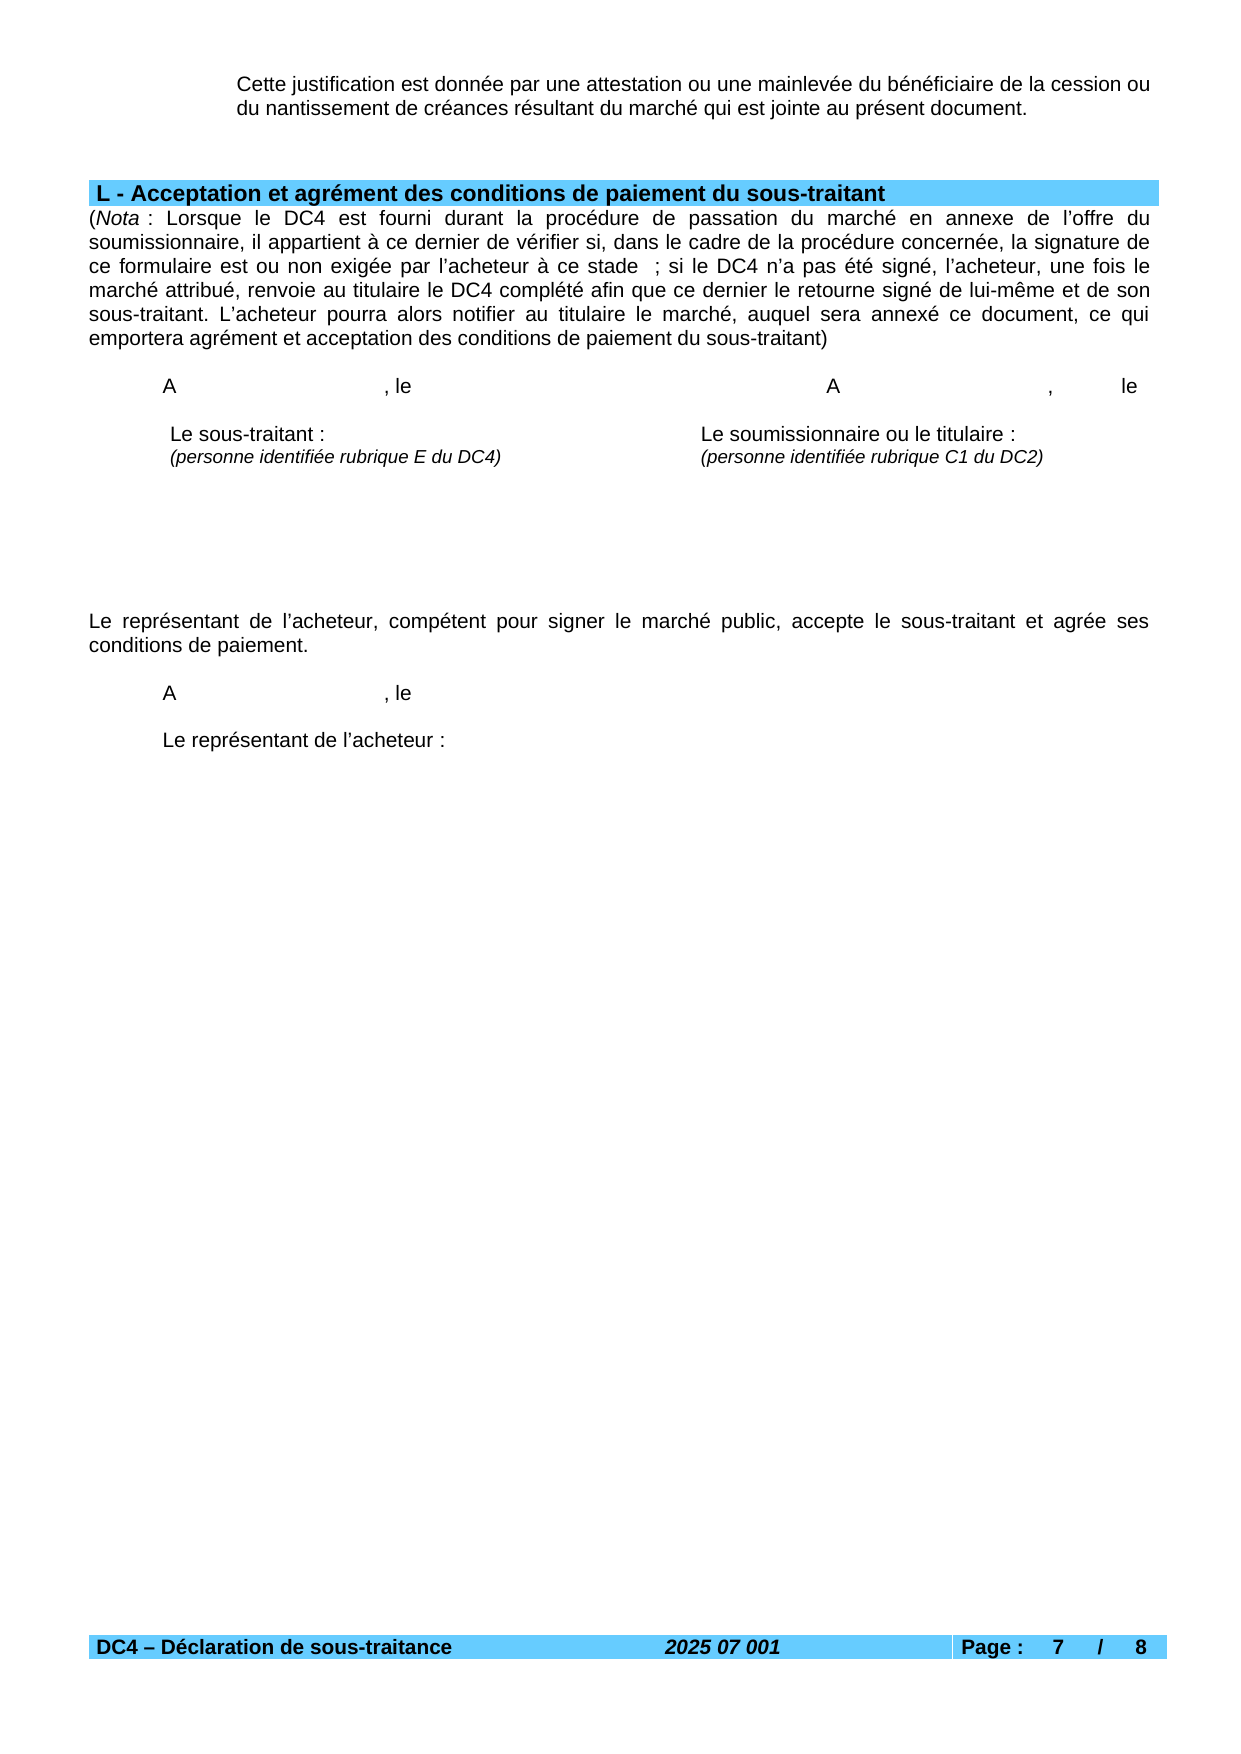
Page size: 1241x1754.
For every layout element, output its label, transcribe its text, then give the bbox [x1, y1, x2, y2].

table_header L - Acceptation et agrément des conditions de paiement du sous-traitant [89, 180, 1159, 206]
text A , le A , le [162, 374, 1152, 398]
table_header Le sous-traitant : (personne identifiée rubrique E du DC4) [89, 422, 619, 489]
text (Nota : Lorsque le DC4 est fourni durant la procédure de passation du marché en annexe de l’offre du soumissionnaire, il appartient à ce dernier de vérifier si, dans le cadre de la procédure concernée, la signature de ce formulaire est ou non exigée par l’acheteur à ce stade ; si le DC4 n’a pas été signé, l’acheteur, une fois le marché attribué, renvoie au titulaire le DC4 complété afin que ce dernier le retourne signé de lui-même et de son sous-traitant. L’acheteur pourra alors notifier au titulaire le marché, auquel sera annexé ce document, ce qui emportera agrément et acceptation des conditions de paiement du sous-traitant) [89, 206, 1152, 350]
text Le représentant de l’acheteur, compétent pour signer le marché public, accepte le sous-traitant et agrée ses conditions de paiement. [89, 608, 1152, 656]
table_header Le soumissionnaire ou le titulaire : (personne identifiée rubrique C1 du DC2) [619, 422, 1152, 489]
text A , le [162, 680, 1152, 704]
text Cette justification est donnée par une attestation ou une mainlevée du bénéficiaire de la cession ou du nantissement de créances résultant du marché qui est jointe au présent document. [236, 71, 1152, 119]
text Le représentant de l’acheteur : [162, 728, 1152, 752]
